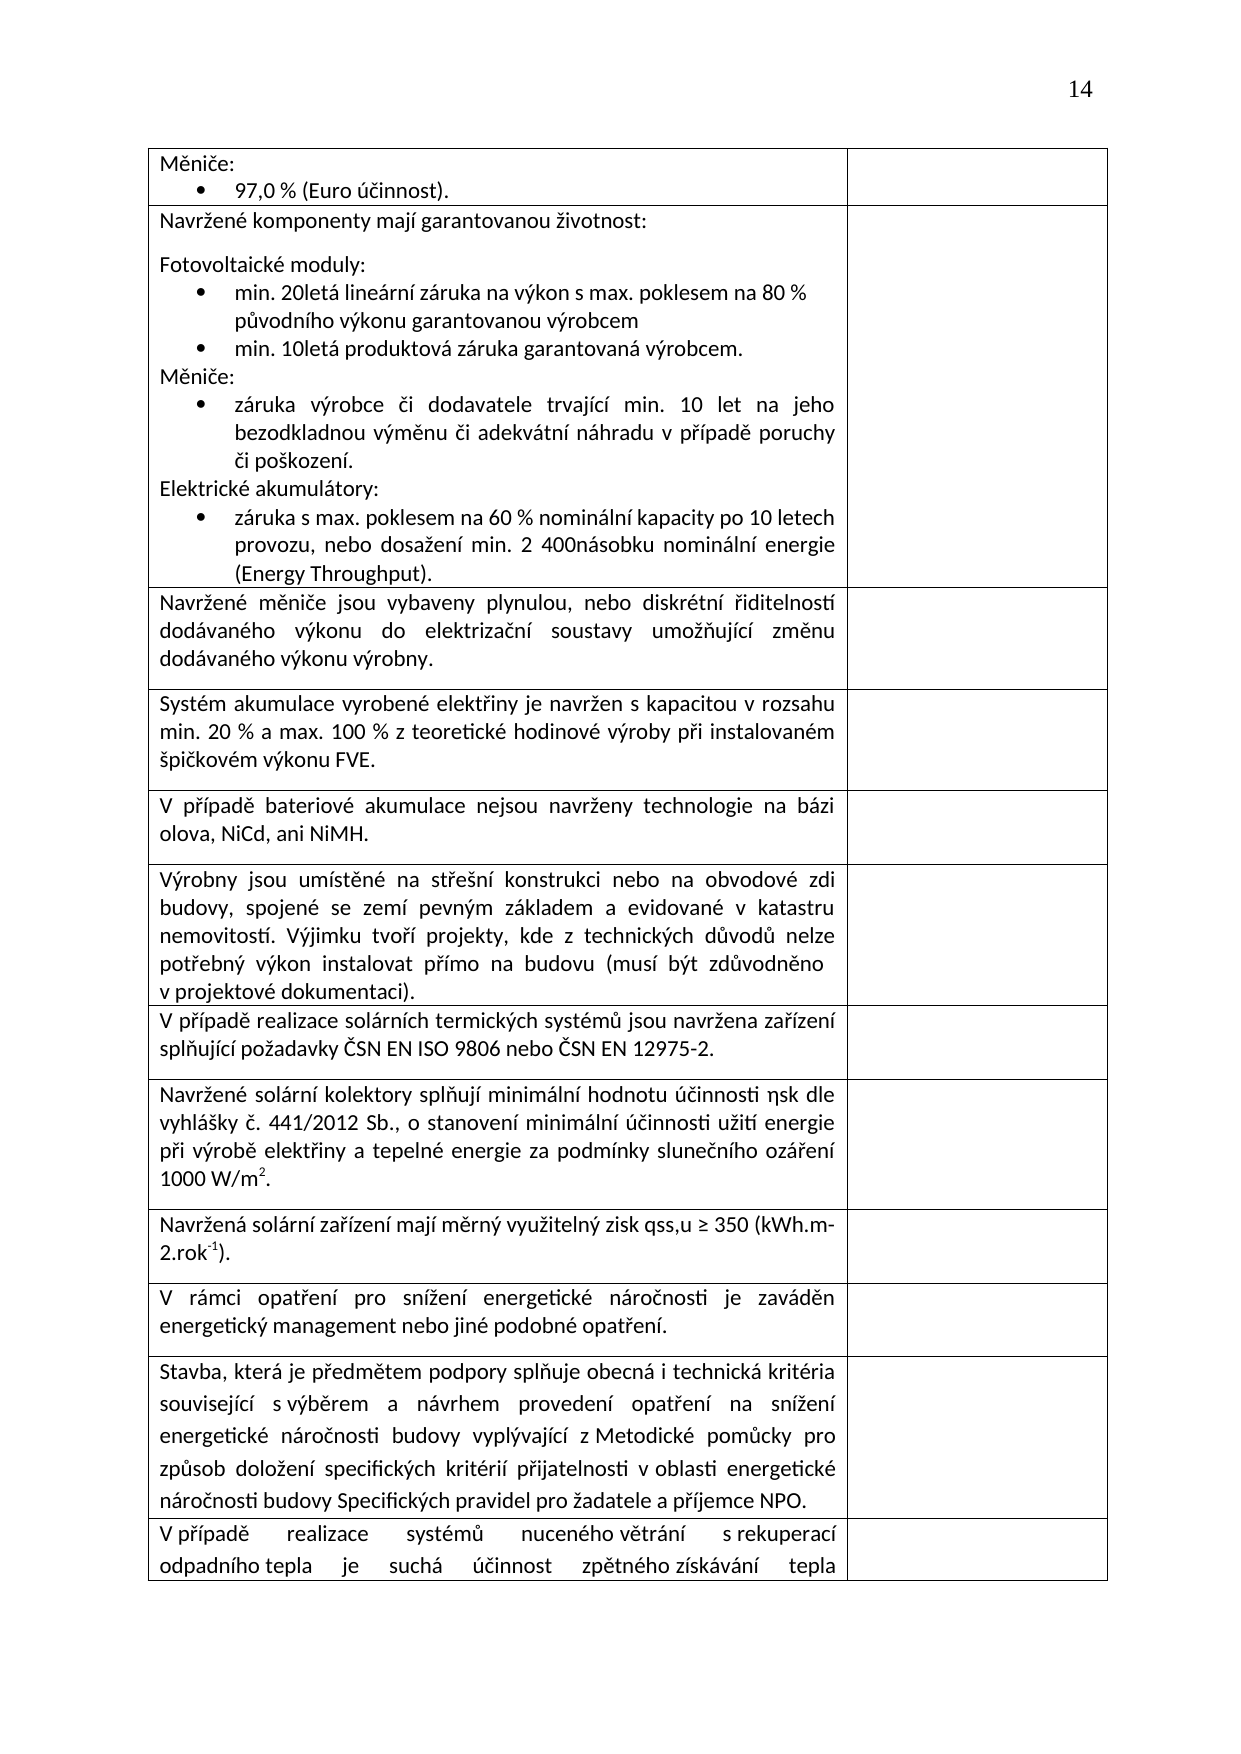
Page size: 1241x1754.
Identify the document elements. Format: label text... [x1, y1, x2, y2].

table_cell Navržené solární kolektory splňují minimální hodnotu účinnosti ηsk dle vyhlášky č. 441/2012 Sb., o stanovení minimální účinnosti užití energie při výrobě elektřiny a tepelné energie za podmínky slunečního ozáření 1000 W/m2. [149, 1080, 847, 1209]
table_cell [848, 1006, 1107, 1079]
table_cell [848, 206, 1107, 587]
table_cell [848, 1080, 1107, 1209]
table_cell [149, 149, 847, 205]
table_cell [848, 1284, 1107, 1356]
table_cell [848, 791, 1107, 864]
table_cell Navržená solární zařízení mají měrný využitelný zisk qss,u ≥ 350 (kWh.m-2.rok-1). [149, 1210, 847, 1282]
table_cell [848, 690, 1107, 790]
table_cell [149, 1519, 847, 1579]
table_cell [848, 149, 1107, 205]
table_cell Navržené měniče jsou vybaveny plynulou, nebo diskrétní řiditelností dodávaného výkonu do elektrizační soustavy umožňující změnu dodávaného výkonu výrobny. [149, 588, 847, 688]
table_cell [848, 1519, 1107, 1579]
table_cell Systém akumulace vyrobené elektřiny je navržen s kapacitou v rozsahu min. 20 % a max. 100 % z teoretické hodinové výroby při instalovaném špičkovém výkonu FVE. [149, 690, 847, 790]
table_cell V případě realizace solárních termických systémů jsou navržena zařízení splňující požadavky ČSN EN ISO 9806 nebo ČSN EN 12975-2. [149, 1006, 847, 1079]
table_cell [848, 1357, 1107, 1518]
table_cell [848, 865, 1107, 1005]
table_cell V případě bateriové akumulace nejsou navrženy technologie na bázi olova, NiCd, ani NiMH. [149, 791, 847, 864]
table_cell Výrobny jsou umístěné na střešní konstrukci nebo na obvodové zdi budovy, spojené se zemí pevným základem a evidované v katastru nemovitostí. Výjimku tvoří projekty, kde z technických důvodů nelze potřebný výkon instalovat přímo na budovu (musí být zdůvodněno v projektové dokumentaci). [149, 865, 847, 1005]
table_cell V rámci opatření pro snížení energetické náročnosti je zaváděn energetický management nebo jiné podobné opatření. [149, 1284, 847, 1356]
table_cell Stavba, která je předmětem podpory splňuje obecná i technická kritéria související s výběrem a návrhem provedení opatření na snížení energetické náročnosti budovy vyplývající z Metodické pomůcky pro způsob doložení specifických kritérií přijatelnosti v oblasti energetické náročnosti budovy Specifických pravidel pro žadatele a příjemce NPO. [149, 1357, 847, 1518]
table_cell [848, 1210, 1107, 1282]
table_cell Navržené komponenty mají garantovanou životnost: Fotovoltaické moduly: min. 20letá lineární záruka na výkon s max. poklesem na 80 % původního výkonu garantovanou výrobcem min. 10letá produktová záruka garantovaná výrobcem. Měniče: záruka výrobce či dodavatele trvající min. 10 let na jeho bezodkladnou výměnu či adekvátní náhradu v případě poruchy či poškození. Elektrické akumulátory: záruka s max. poklesem na 60 % nominální kapacity po 10 letech provozu, nebo dosažení min. 2 400násobku nominální energie (Energy Throughput). [149, 206, 847, 587]
table_cell [848, 588, 1107, 688]
